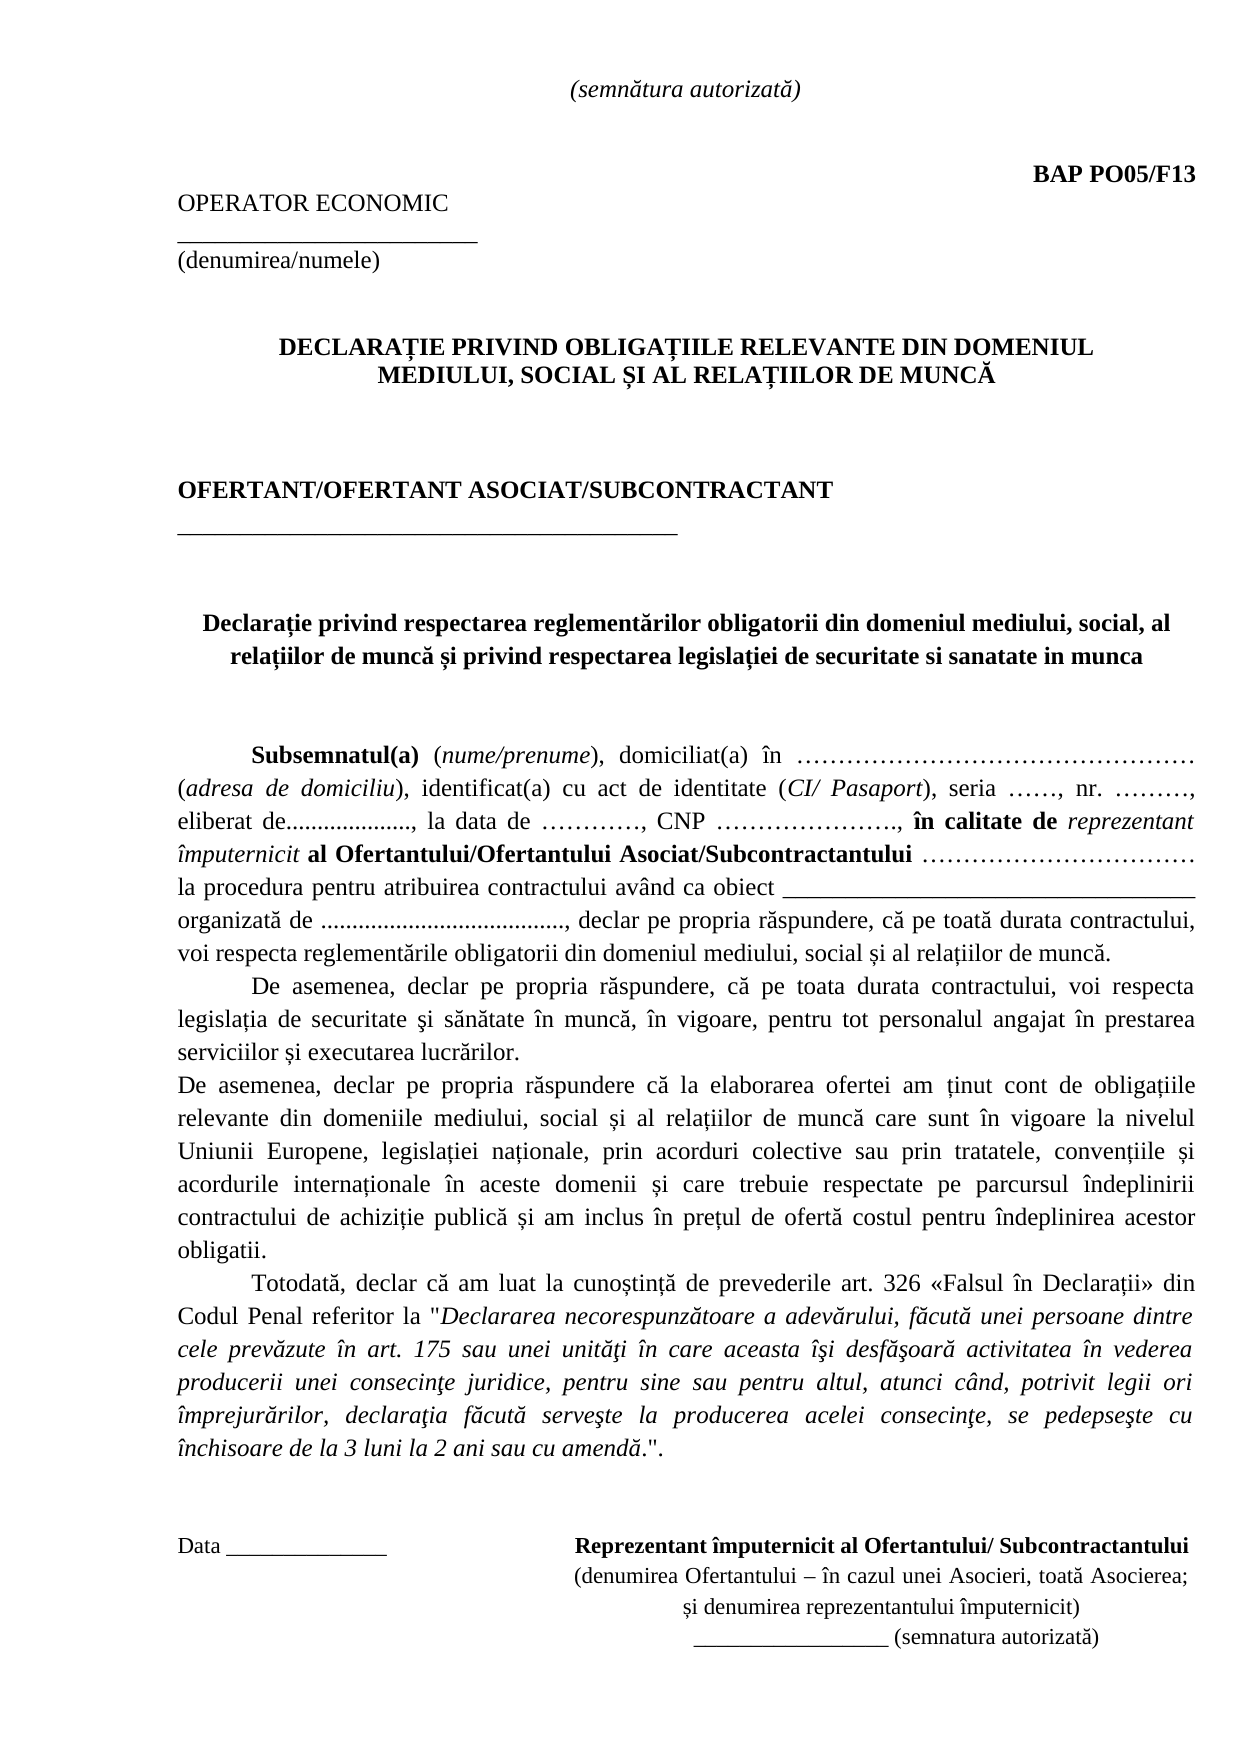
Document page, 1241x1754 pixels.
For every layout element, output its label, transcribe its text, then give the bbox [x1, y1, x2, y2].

text BAP PO05/F13 [177, 159, 1196, 188]
text Totodată, declar că am luat la cunoștință de prevederile art. 326 «Falsul în Declarații» din Codul Penal referitor la "Declararea necorespunzătoare a adevărului, făcută unei persoane dintre cele prevăzute în art. 175 sau unei unităţi în care aceasta îşi desfăşoară activitatea în vederea producerii unei consecinţe juridice, pentru sine sau pentru altul, atunci când, potrivit legii ori împrejurărilor, declaraţia făcută serveşte la producerea acelei consecinţe, se pedepseşte cu închisoare de la 3 luni la 2 ani sau cu amendă.". [177, 1268, 1196, 1462]
text MEDIULUI, SOCIAL ȘI AL RELAȚIILOR DE MUNCĂ [177, 361, 1196, 389]
text Data ______________ Reprezentant împuternicit al Ofertantului/ Subcontractantului [177, 1532, 1196, 1559]
text (denumirea Ofertantului – în cazul unei Asocieri, toată Asocierea; și denumirea reprezentantului împuternicit) [177, 1562, 1196, 1619]
text ________________________________________ [177, 509, 1196, 537]
text OPERATOR ECONOMIC [177, 188, 1196, 217]
text De asemenea, declar pe propria răspundere că la elaborarea ofertei am ținut cont de obligațiile relevante din domeniile mediului, social și al relațiilor de muncă care sunt în vigoare la nivelul Uniunii Europene, legislației naționale, prin acorduri colective sau prin tratatele, convențiile și acordurile internaționale în aceste domenii și care trebuie respectate pe parcursul îndeplinirii contractului de achiziție publică și am inclus în prețul de ofertă costul pentru îndeplinirea acestor obligatii. [177, 1070, 1196, 1264]
text (denumirea/numele) [177, 246, 1196, 274]
text De asemenea, declar pe propria răspundere, că pe toata durata contractului, voi respecta legislația de securitate şi sănătate în muncă, în vigoare, pentru tot personalul angajat în prestarea serviciilor și executarea lucrărilor. [177, 971, 1196, 1066]
text (semnătura autorizată) [177, 74, 1196, 103]
text Subsemnatul(a) (nume/prenume), domiciliat(a) în ………………………………………… (adresa de domiciliu), identificat(a) cu act de identitate (CI/ Pasaport), seria ……, nr. ………, eliberat de...................., la data de …………, CNP …………………., în calitate de reprezentant împuternicit al Ofertantului/Ofertantului Asociat/Subcontractantului …………………………… la procedura pentru atribuirea contractului având ca obiect _________________________________ organizată de ......................................., declar pe propria răspundere, că pe toată durata contractului, voi respecta reglementările obligatorii din domeniul mediului, social și al relațiilor de muncă. [177, 740, 1196, 967]
text _________________ (semnatura autorizată) [177, 1623, 1196, 1649]
text Declarație privind respectarea reglementărilor obligatorii din domeniul mediului, social, al relațiilor de muncă și privind respectarea legislației de securitate si sanatate in munca [177, 608, 1196, 669]
text DECLARAȚIE PRIVIND OBLIGAȚIILE RELEVANTE DIN DOMENIUL [177, 332, 1196, 361]
text OFERTANT/OFERTANT ASOCIAT/SUBCONTRACTANT [177, 476, 1196, 504]
text ________________________ [177, 217, 1196, 246]
